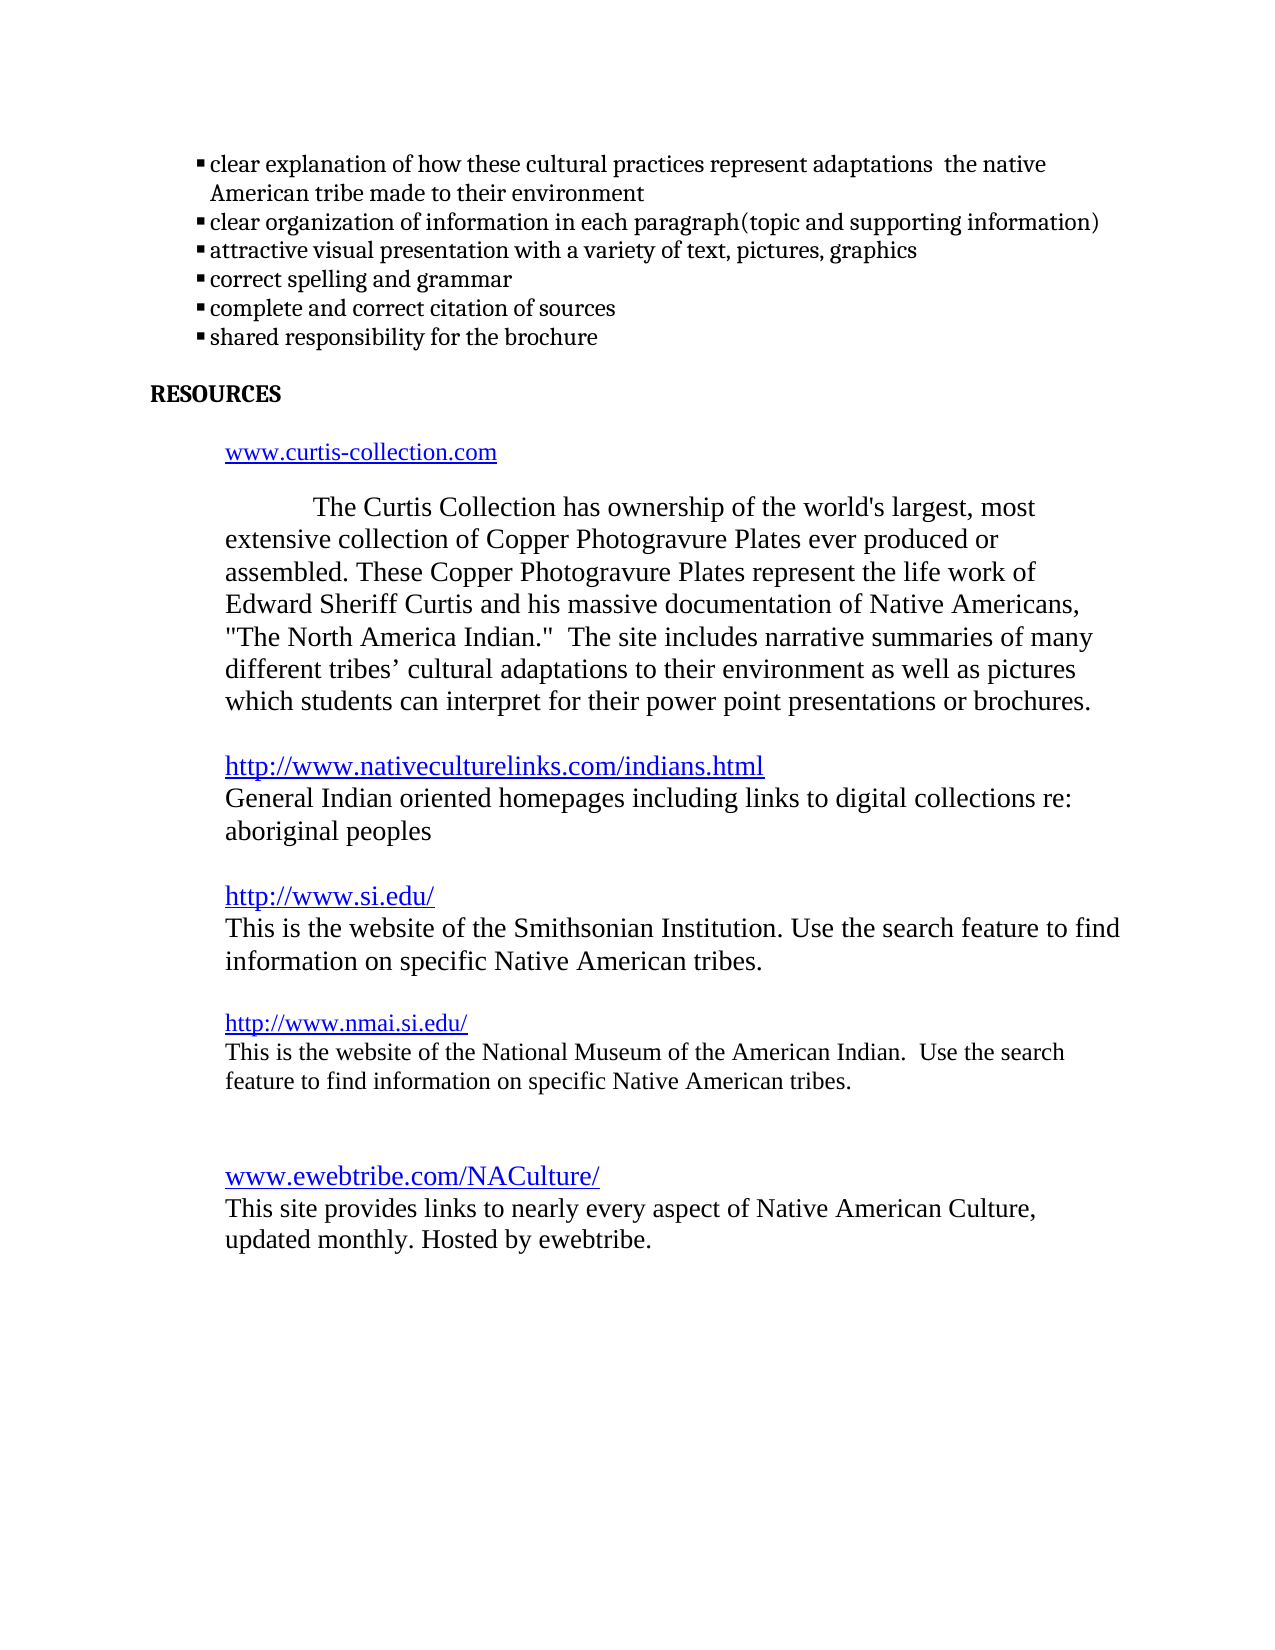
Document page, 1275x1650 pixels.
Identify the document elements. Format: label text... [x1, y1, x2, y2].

list complete and correct citation of sources [195, 294, 1125, 322]
text General Indian oriented homepages including links to digital collections re: aboriginal peoples [225, 782, 1125, 846]
text http://www.si.edu/ [225, 879, 1125, 911]
text www.curtis-collection.com [225, 437, 1125, 466]
text RESOURCES [150, 380, 1125, 409]
text This site provides links to nearly every aspect of Native American Culture, updated monthly. Hosted by ewebtribe. [225, 1192, 1125, 1254]
list correct spelling and grammar [195, 265, 1125, 294]
list attractive visual presentation with a variety of text, pictures, graphics [195, 236, 1125, 265]
text The Curtis Collection has ownership of the world's largest, most extensive collection of Copper Photogravure Plates ever produced or assembled. These Copper Photogravure Plates represent the life work of Edward Sheriff Curtis and his massive documentation of Native Americans, "The North America Indian." The site includes narrative summaries of many different tribes’ cultural adaptations to their environment as well as pictures which students can interpret for their power point presentations or brochures. [225, 466, 1125, 717]
text www.ewebtribe.com/NACulture/ [225, 1159, 1125, 1192]
text http://www.nativeculturelinks.com/indians.html [225, 749, 1125, 782]
list clear organization of information in each paragraph(topic and supporting information) [195, 207, 1125, 236]
text This is the website of the Smithsonian Institution. Use the search feature to find information on specific Native American tribes. [225, 911, 1125, 976]
list clear explanation of how these cultural practices represent adaptations the native American tribe made to their environment [195, 150, 1125, 207]
list shared responsibility for the brochure [195, 322, 1125, 351]
text http://www.nmai.si.edu/ [225, 1008, 1125, 1037]
text This is the website of the National Museum of the American Indian. Use the search feature to find information on specific Native American tribes. [225, 1037, 1125, 1094]
